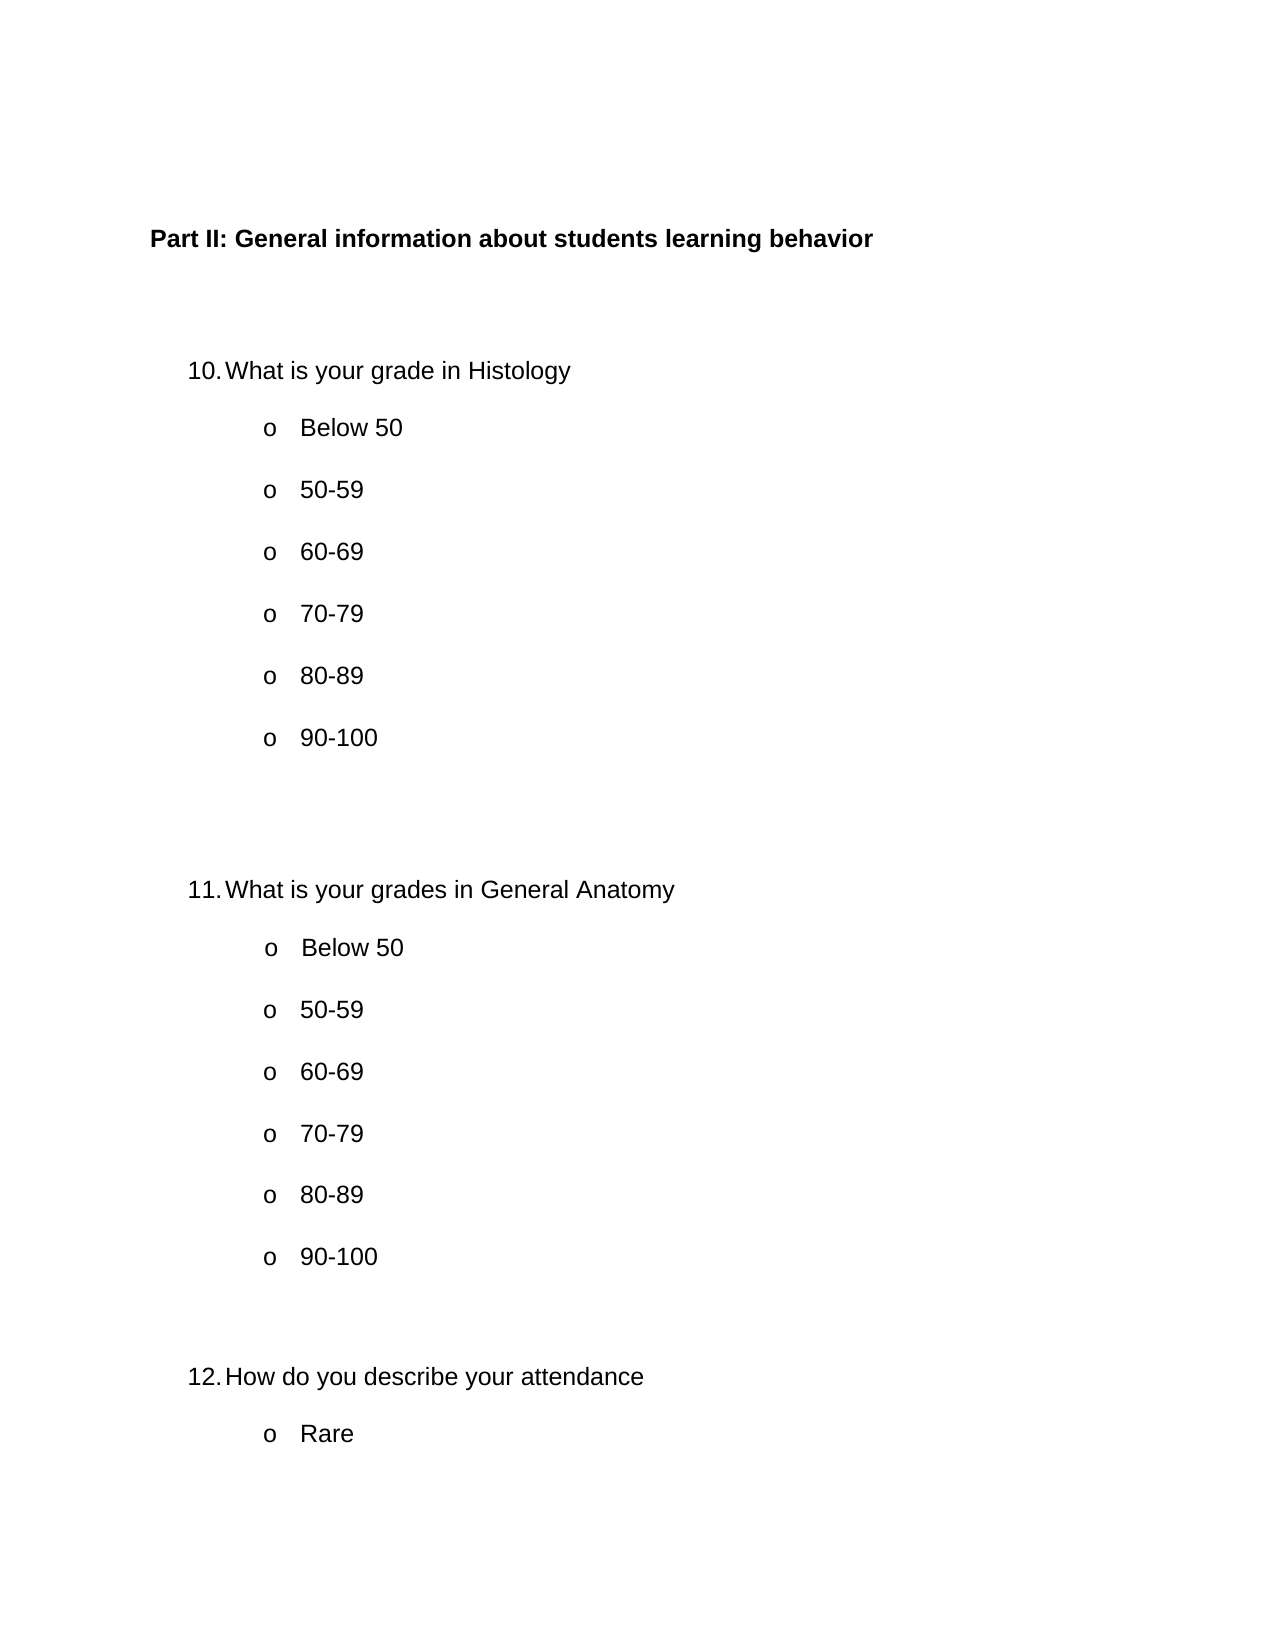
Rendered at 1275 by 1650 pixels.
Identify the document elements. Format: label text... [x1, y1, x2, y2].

list 90-100 [262, 723, 1125, 754]
list 70-79 [262, 1118, 1125, 1149]
list 80-89 [262, 1180, 1125, 1211]
list 60-69 [262, 1057, 1125, 1088]
list 60-69 [262, 537, 1125, 568]
list What is your grades in General Anatomy [187, 875, 1125, 904]
list Rare [262, 1419, 1125, 1450]
list How do you describe your attendance [187, 1362, 1125, 1390]
text Part II: General information about students learning behavior [150, 224, 1125, 253]
list Below 50 [262, 413, 1125, 444]
list 70-79 [262, 599, 1125, 630]
list 90-100 [262, 1242, 1125, 1273]
list 80-89 [262, 661, 1125, 692]
list Below 50 [263, 933, 1125, 964]
list 50-59 [262, 995, 1125, 1026]
list What is your grade in Histology [187, 356, 1125, 384]
list 50-59 [262, 475, 1125, 506]
